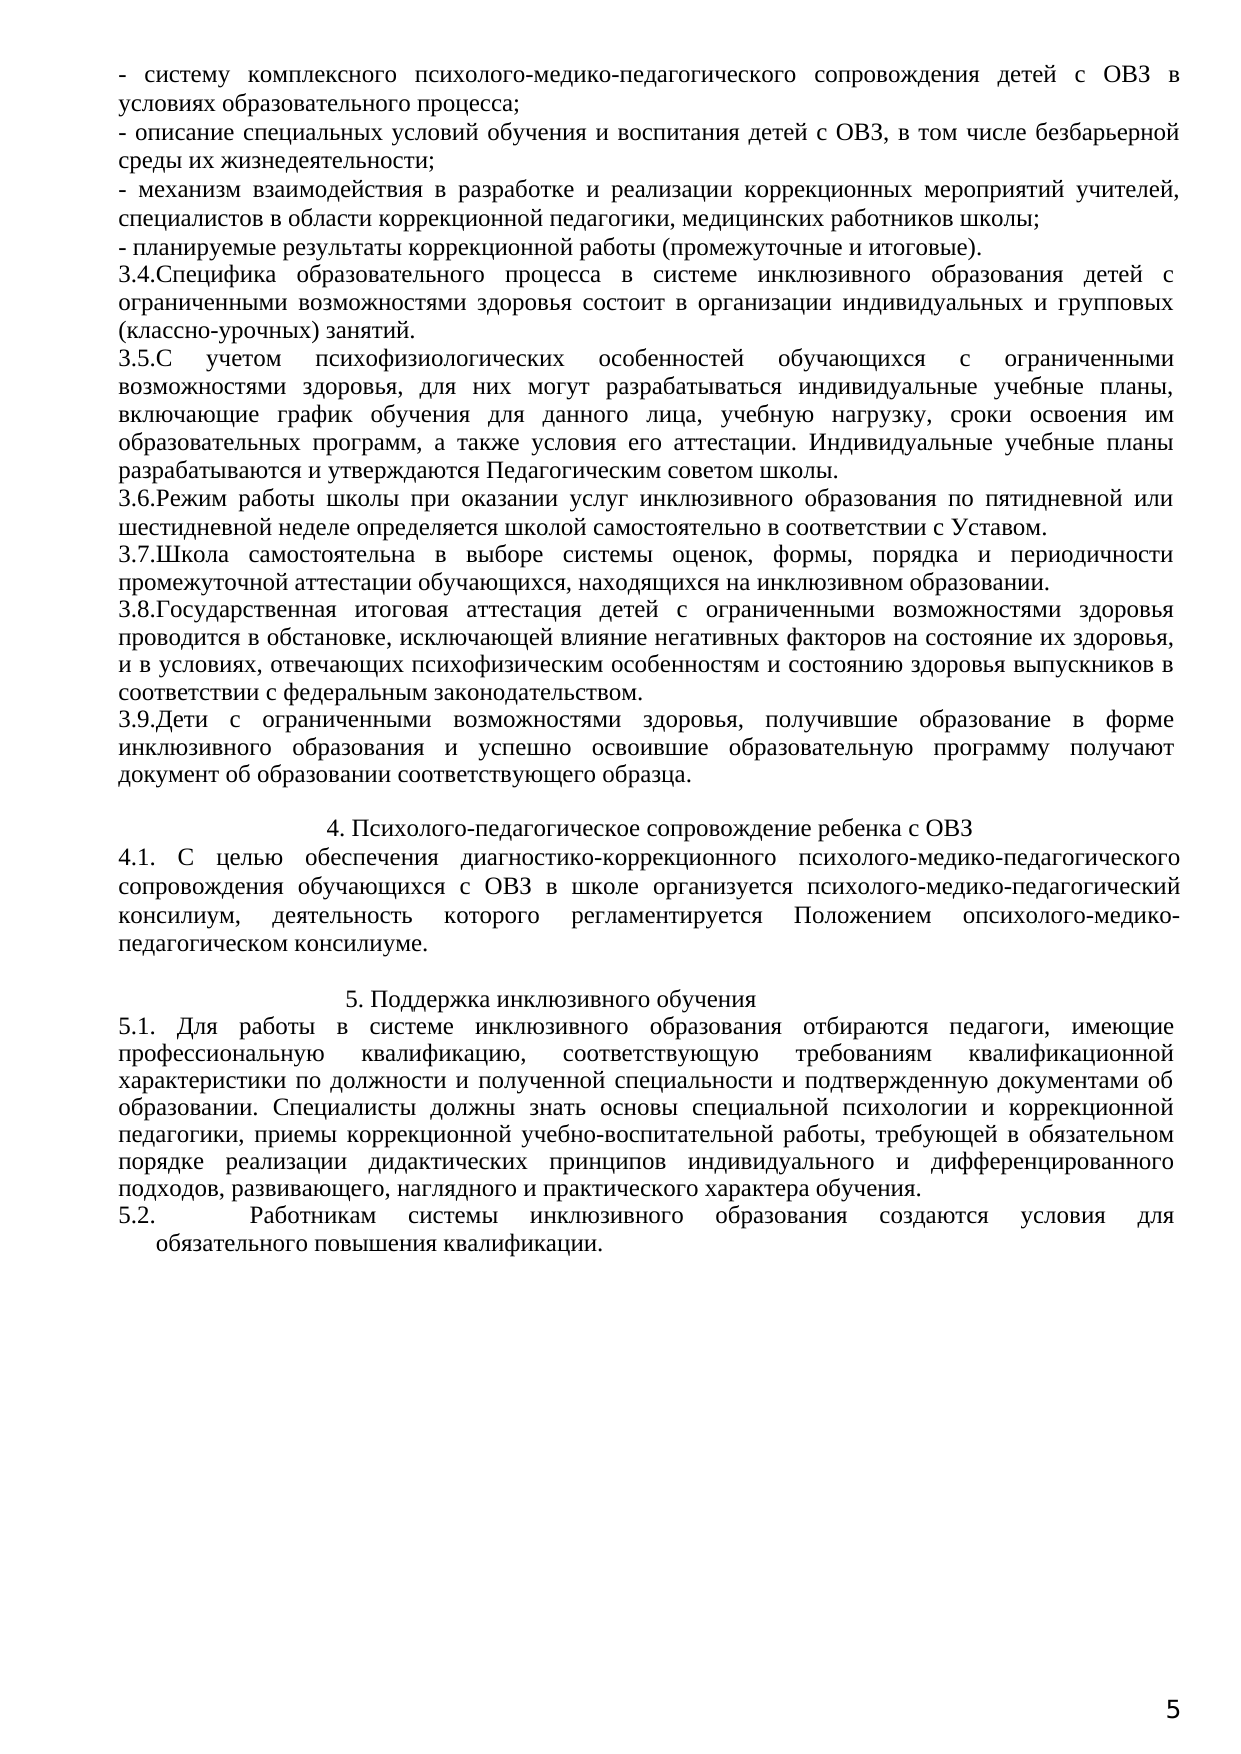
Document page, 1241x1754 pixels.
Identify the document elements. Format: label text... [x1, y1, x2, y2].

text - планируемые результаты коррекционной работы (промежуточные и итоговые). [118, 232, 1181, 260]
text 3.7.Школа самостоятельна в выборе системы оценок, формы, порядка и периодичности промежуточной аттестации обучающихся, находящихся на инклюзивном образовании. [118, 541, 1175, 596]
text 3.4.Специфика образовательного процесса в системе инклюзивного образования детей с ограниченными возможностями здоровья состоит в организации индивидуальных и групповых (классно-урочных) занятий. [118, 260, 1175, 344]
list Работникам системы инклюзивного образования создаются условия для обязательного повышения квалификации. [118, 1202, 1175, 1257]
text - систему комплексного психолого-медико-педагогического сопровождения детей с ОВЗ в условиях образовательного процесса; [118, 59, 1181, 117]
text - описание специальных условий обучения и воспитания детей с ОВЗ, в том числе безбарьерной среды их жизнедеятельности; [118, 117, 1181, 174]
text 3.8.Государственная итоговая аттестация детей с ограниченными возможностями здоровья проводится в обстановке, исключающей влияние негативных факторов на состояние их здоровья, и в условиях, отвечающих психофизическим особенностям и состоянию здоровья выпускников в соответствии с федеральным законодательством. [118, 596, 1175, 706]
text - механизм взаимодействия в разработке и реализации коррекционных мероприятий учителей, специалистов в области коррекционной педагогики, медицинских работников школы; [118, 174, 1181, 232]
text 3.6.Режим работы школы при оказании услуг инклюзивного образования по пятидневной или шестидневной неделе определяется школой самостоятельно в соответствии с Уставом. [118, 484, 1175, 541]
text 4.1. С целью обеспечения диагностико-коррекционного психолого-медико-педагогического сопровождения обучающихся с ОВЗ в школе организуется психолого-медико-педагогический консилиум, деятельность которого регламентируется Положением опсихолого-медико-педагогическом консилиуме. [118, 842, 1181, 957]
text 4. Психолого-педагогическое сопровождение ребенка с ОВЗ [118, 813, 1181, 842]
text 5. Поддержка инклюзивного обучения [345, 986, 1181, 1013]
text 3.5.С учетом психофизиологических особенностей обучающихся с ограниченными возможностями здоровья, для них могут разрабатываться индивидуальные учебные планы, включающие график обучения для данного лица, учебную нагрузку, сроки освоения им образовательных программ, а также условия его аттестации. Индивидуальные учебные планы разрабатываются и утверждаются Педагогическим советом школы. [118, 344, 1175, 484]
text 5.1. Для работы в системе инклюзивного образования отбираются педагоги, имеющие профессиональную квалификацию, соответствующую требованиям квалификационной характеристики по должности и полученной специальности и подтвержденную документами об образовании. Специалисты должны знать основы специальной психологии и коррекционной педагогики, приемы коррекционной учебно-воспитательной работы, требующей в обязательном порядке реализации дидактических принципов индивидуального и дифференцированного подходов, развивающего, наглядного и практического характера обучения. [118, 1013, 1175, 1202]
text 3.9.Дети с ограниченными возможностями здоровья, получившие образование в форме инклюзивного образования и успешно освоившие образовательную программу получают документ об образовании соответствующего образца. [118, 706, 1175, 788]
